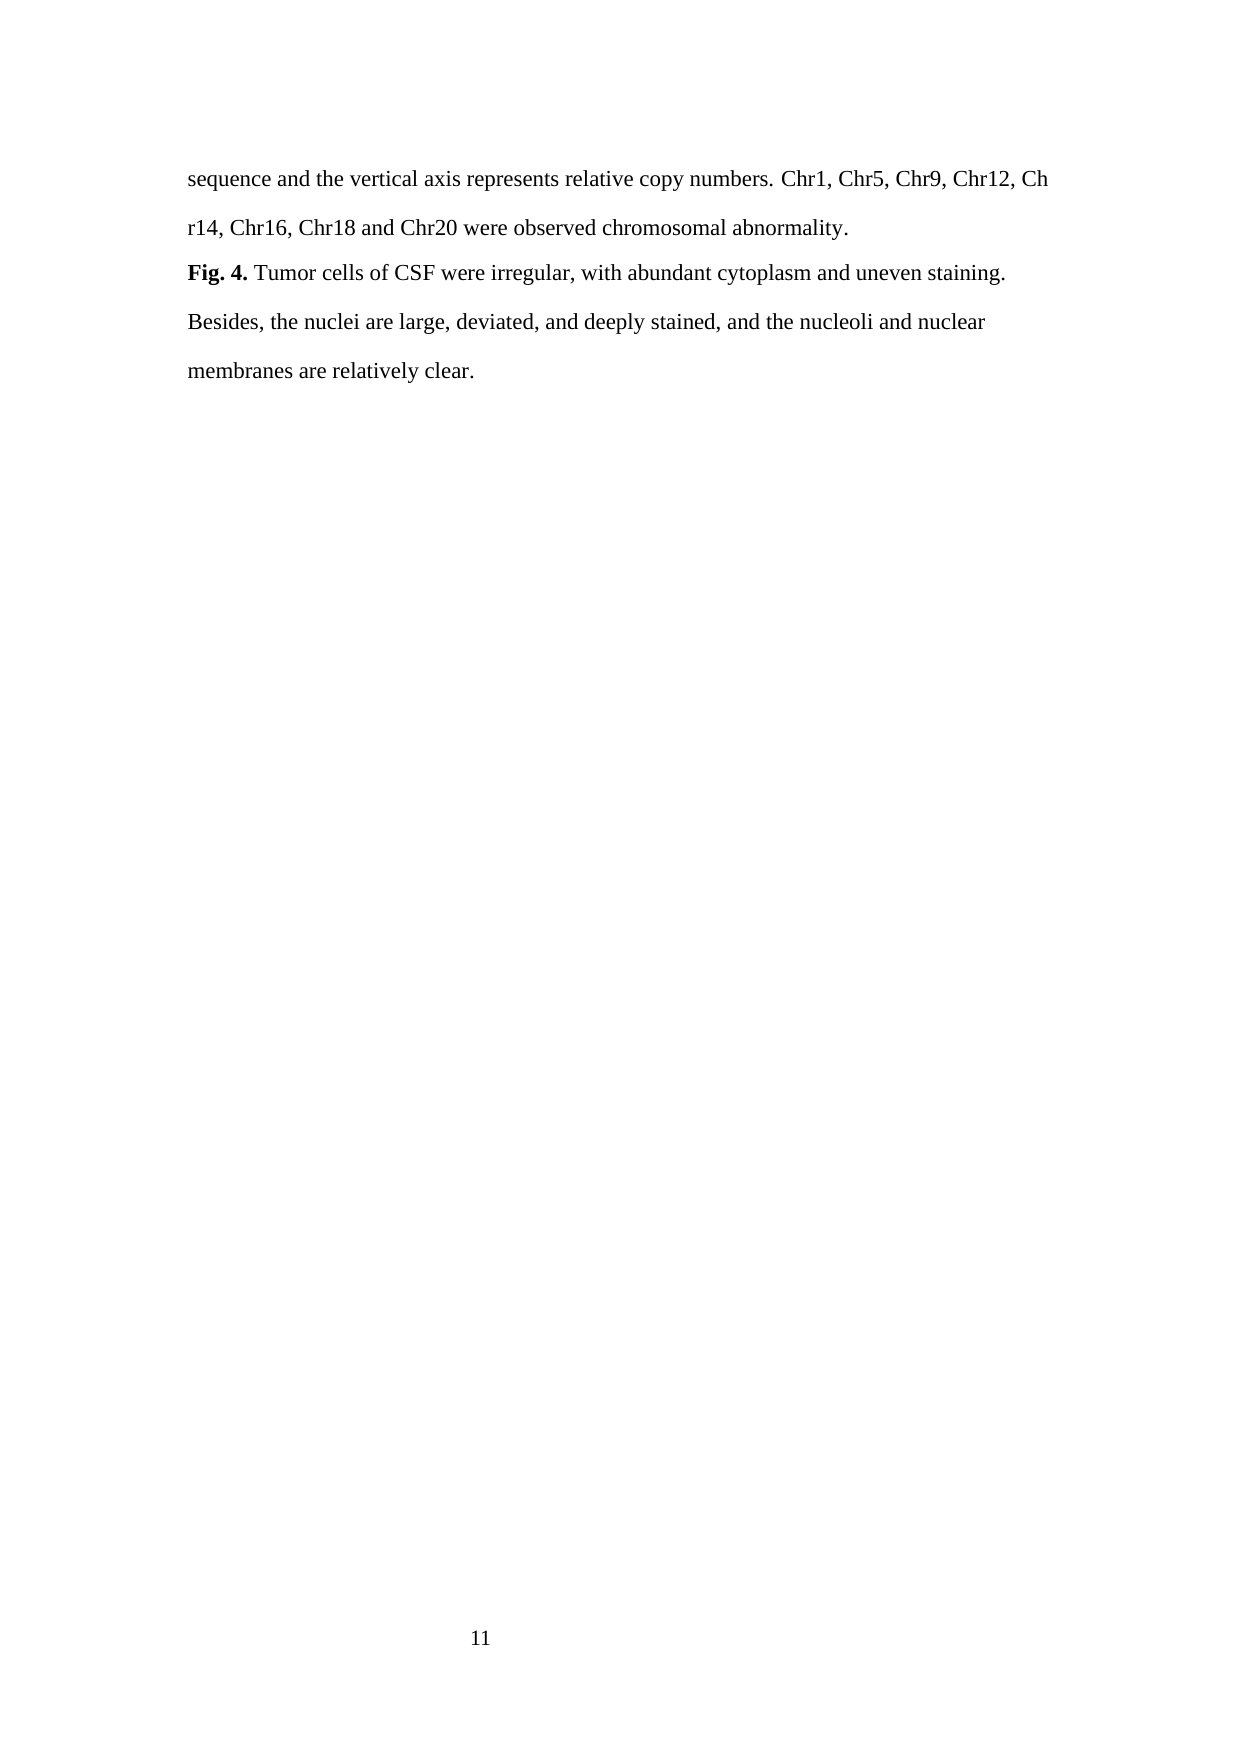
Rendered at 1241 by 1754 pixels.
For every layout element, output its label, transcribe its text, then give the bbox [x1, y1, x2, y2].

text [187, 162, 1053, 243]
text Fig. 4. Tumor cells of CSF were irregular, with abundant cytoplasm and uneven staining. Besides, the nuclei are large, deviated, and deeply stained, and the nucleoli and nuclear membranes are relatively clear. [187, 256, 1053, 386]
